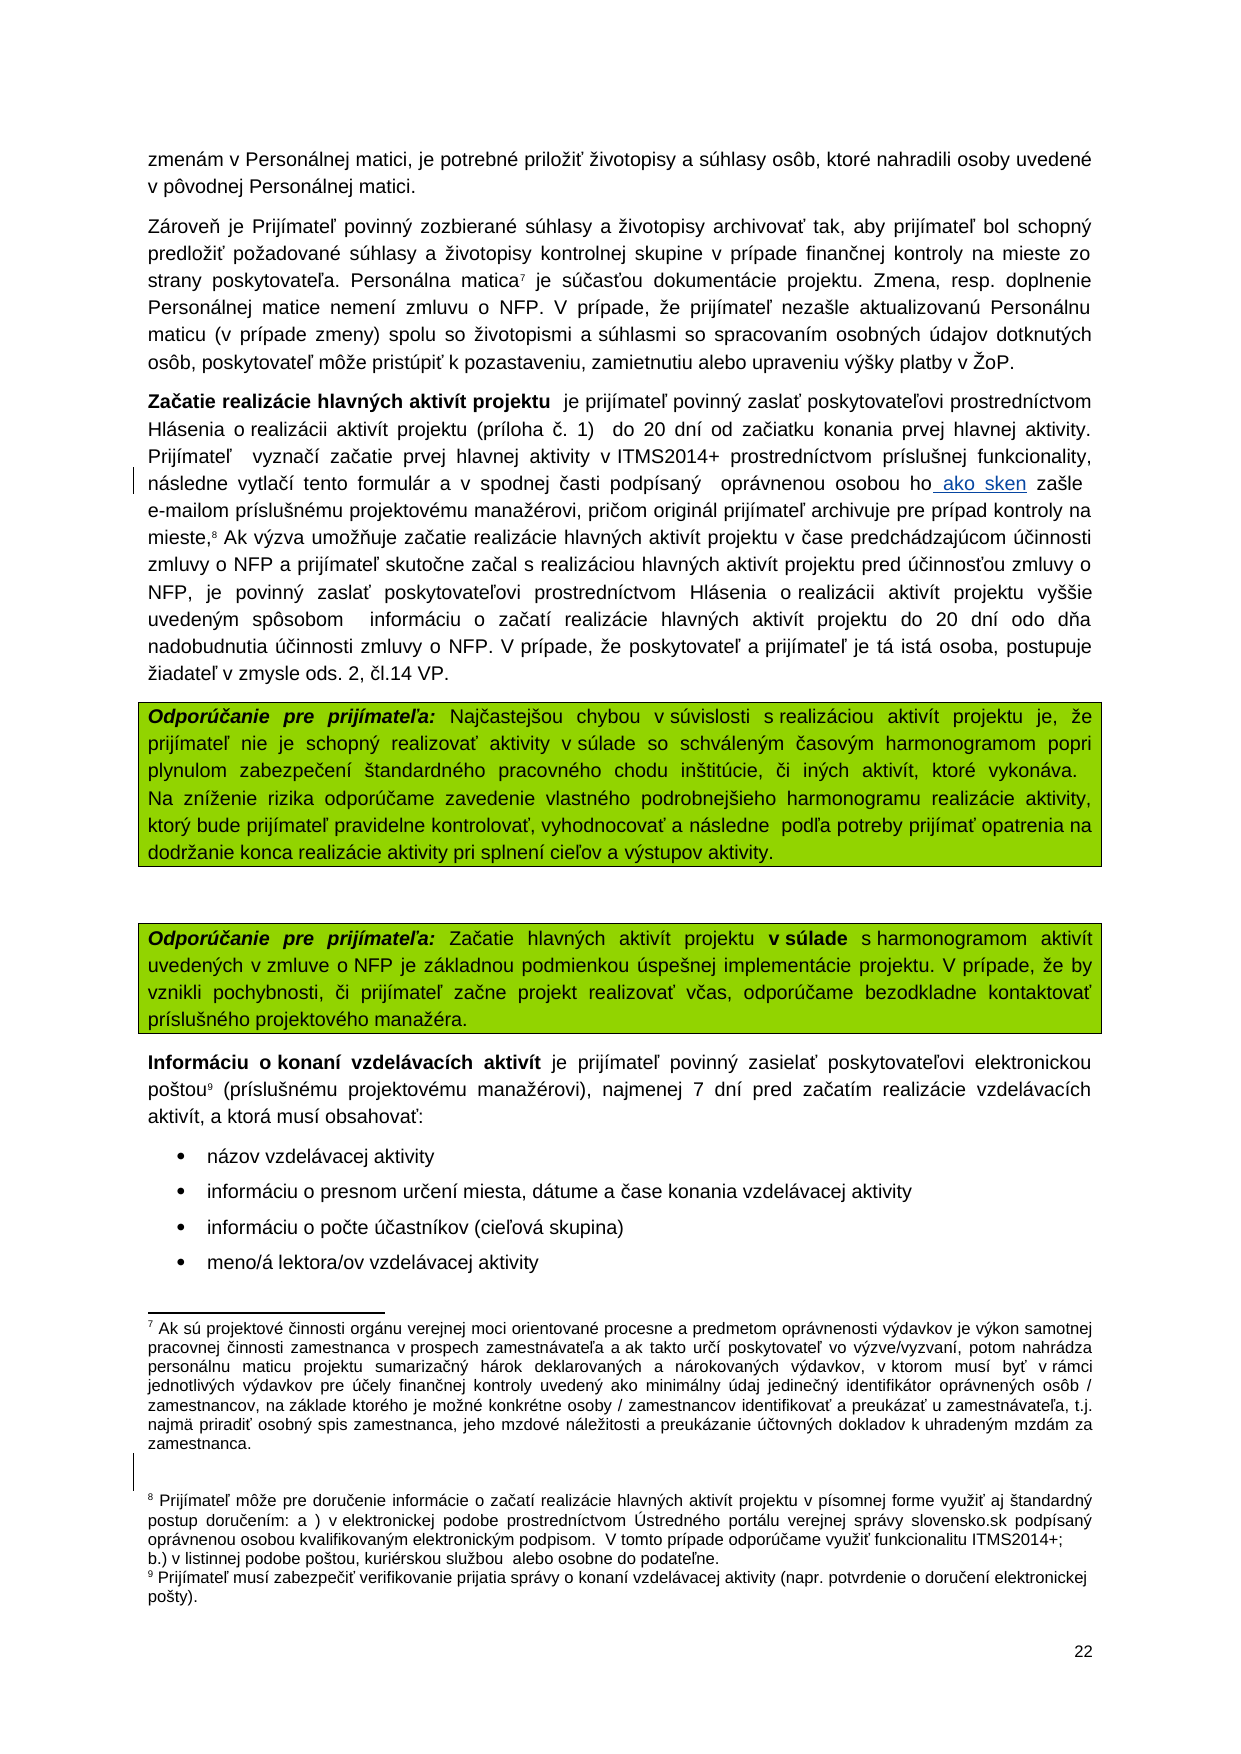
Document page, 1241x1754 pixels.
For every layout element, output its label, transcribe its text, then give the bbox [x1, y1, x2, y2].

text informáciu o presnom určení miesta, dátume a čase konania vzdelávacej aktivity [177, 1180, 1092, 1203]
text Odporúčanie pre prijímateľa: Najčastejšou chybou v súvislosti s realizáciou aktivít projektu je, že prijímateľ nie je schopný realizovať aktivity v súlade so schváleným časovým harmonogramom popri plynulom zabezpečení štandardného pracovného chodu inštitúcie, či iných aktivít, ktoré vykonáva. Na zníženie rizika odporúčame zavedenie vlastného podrobnejšieho harmonogramu realizácie aktivity, ktorý bude prijímateľ pravidelne kontrolovať, vyhodnocovať a následne podľa potreby prijímať opatrenia na dodržanie konca realizácie aktivity pri splnení cieľov a výstupov aktivity. [139, 703, 1101, 866]
text meno/á lektora/ov vzdelávacej aktivity [177, 1251, 1092, 1274]
text Odporúčanie pre prijímateľa: Začatie hlavných aktivít projektu v súlade s harmonogramom aktivít uvedených v zmluve o NFP je základnou podmienkou úspešnej implementácie projektu. V prípade, že by vznikli pochybnosti, či prijímateľ začne projekt realizovať včas, odporúčame bezodkladne kontaktovať príslušného projektového manažéra. [139, 924, 1101, 1033]
text názov vzdelávacej aktivity [177, 1145, 1092, 1168]
text Začatie realizácie hlavných aktivít projektu je prijímateľ povinný zaslať poskytovateľovi prostredníctvom Hlásenia o realizácii aktivít projektu (príloha č. 1) do 20 dní od začiatku konania prvej hlavnej aktivity. Prijímateľ vyznačí začatie prvej hlavnej aktivity v ITMS2014+ prostredníctvom príslušnej funkcionality, následne vytlačí tento formulár a v spodnej časti podpísaný oprávnenou osobou ho zašle e-mailom príslušnému projektovému manažérovi, pričom originál prijímateľ archivuje pre prípad kontroly na mieste, Ak výzva umožňuje začatie realizácie hlavných aktivít projektu v čase predchádzajúcom účinnosti zmluvy o NFP a prijímateľ skutočne začal s realizáciou hlavných aktivít projektu pred účinnosťou zmluvy o NFP, je povinný zaslať poskytovateľovi prostredníctvom Hlásenia o realizácii aktivít projektu vyššie uvedeným spôsobom informáciu o začatí realizácie hlavných aktivít projektu do 20 dní odo dňa nadobudnutia účinnosti zmluvy o NFP. V prípade, že poskytovateľ a prijímateľ je tá istá osoba, postupuje žiadateľ v zmysle ods. 2, čl.14 VP. [148, 390, 1092, 685]
text informáciu o počte účastníkov (cieľová skupina) [177, 1216, 1092, 1238]
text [148, 148, 1092, 198]
text Zároveň je Prijímateľ povinný zozbierané súhlasy a životopisy archivovať tak, aby prijímateľ bol schopný predložiť požadované súhlasy a životopisy kontrolnej skupine v prípade finančnej kontroly na mieste zo strany poskytovateľa. Personálna matica je súčasťou dokumentácie projektu. Zmena, resp. doplnenie Personálnej matice nemení zmluvu o NFP. V prípade, že prijímateľ nezašle aktualizovanú Personálnu maticu (v prípade zmeny) spolu so životopismi a súhlasmi so spracovaním osobných údajov dotknutých osôb, poskytovateľ môže pristúpiť k pozastaveniu, zamietnutiu alebo upraveniu výšky platby v ŽoP. [148, 214, 1092, 373]
text Informáciu o konaní vzdelávacích aktivít je prijímateľ povinný zasielať poskytovateľovi elektronickou poštou (príslušnému projektovému manažérovi), najmenej 7 dní pred začatím realizácie vzdelávacích aktivít, a ktorá musí obsahovať: [148, 1051, 1092, 1128]
